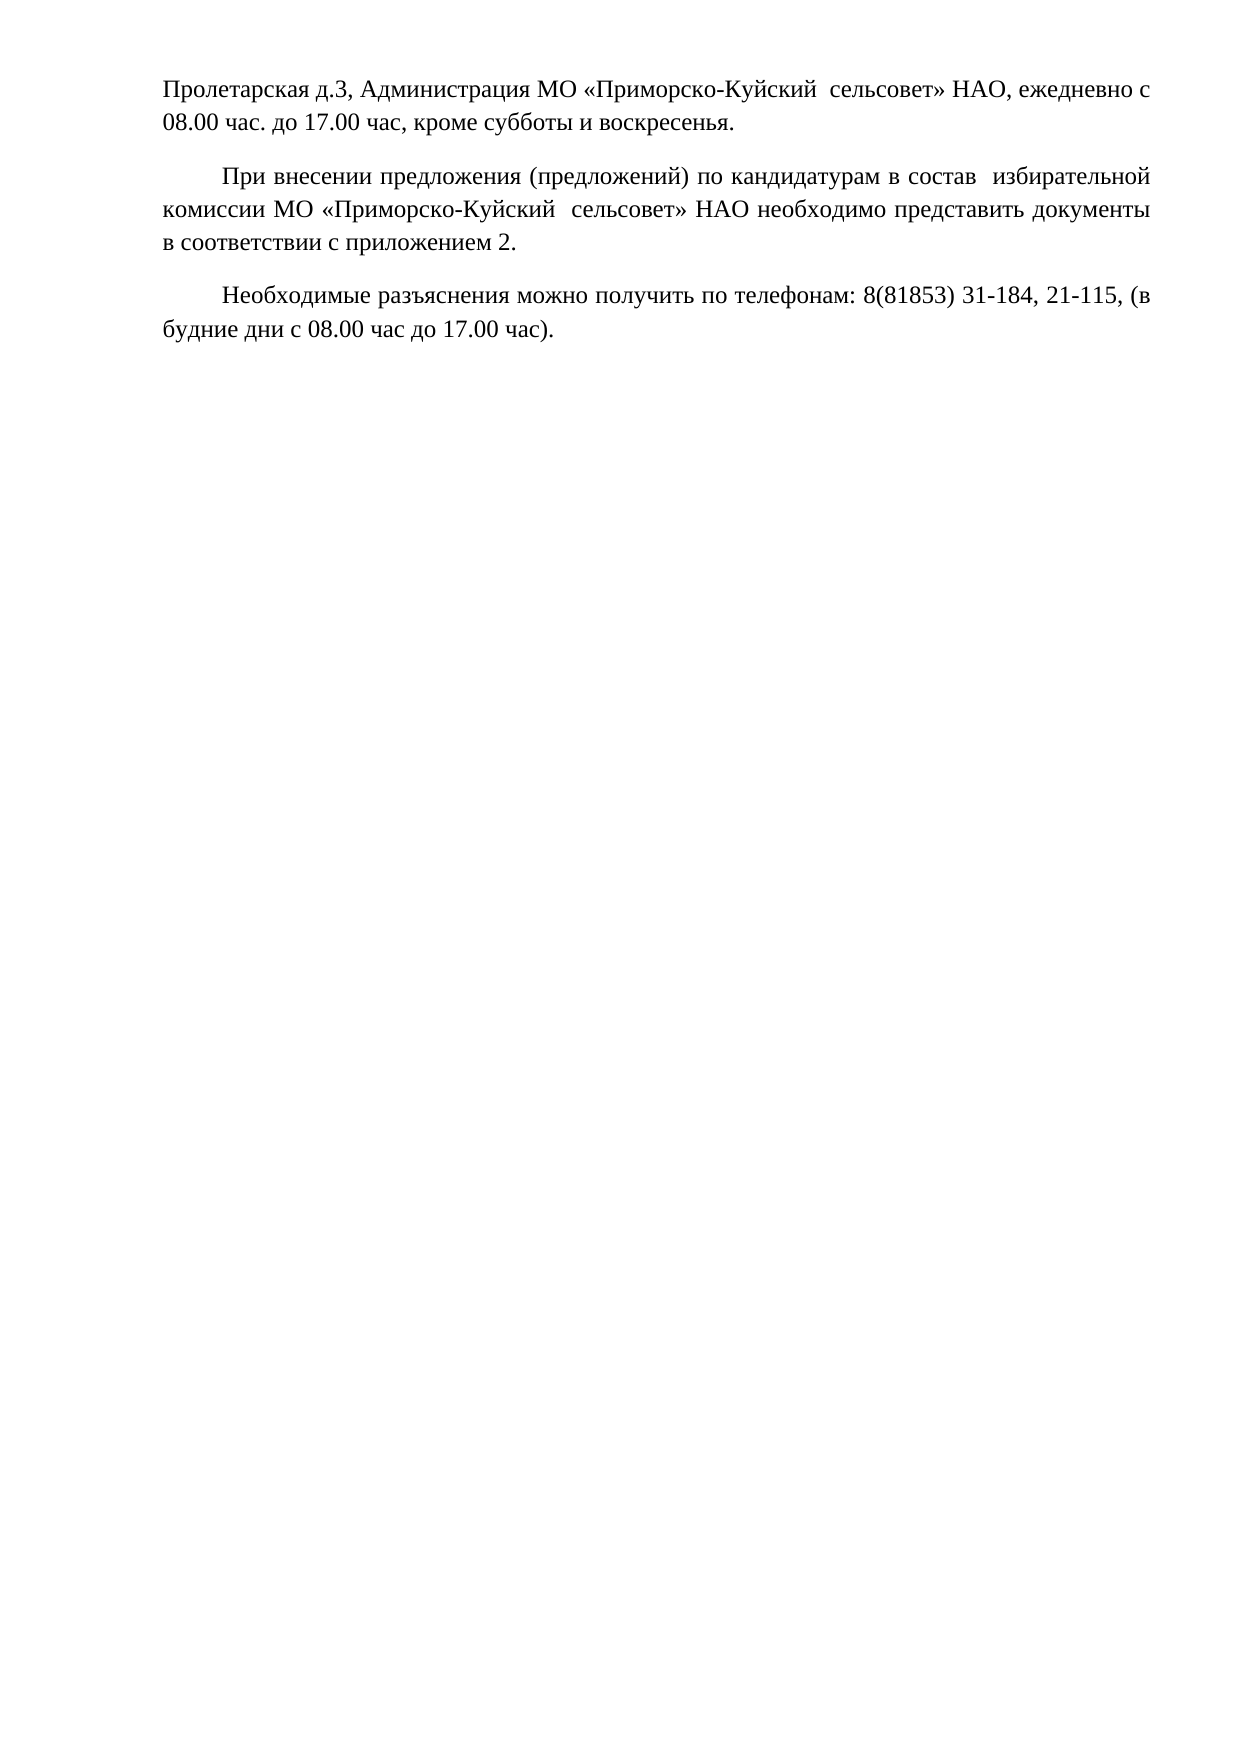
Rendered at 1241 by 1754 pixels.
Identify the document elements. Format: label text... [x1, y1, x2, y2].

text Необходимые разъяснения можно получить по телефонам: 8(81853) 31-184, 21-115, (в будние дни с 08.00 час до 17.00 час). [162, 281, 1152, 342]
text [162, 74, 1152, 136]
text При внесении предложения (предложений) по кандидатурам в состав избирательной комиссии МО «Приморско-Куйский сельсовет» НАО необходимо представить документы в соответствии с приложением 2. [162, 161, 1152, 256]
